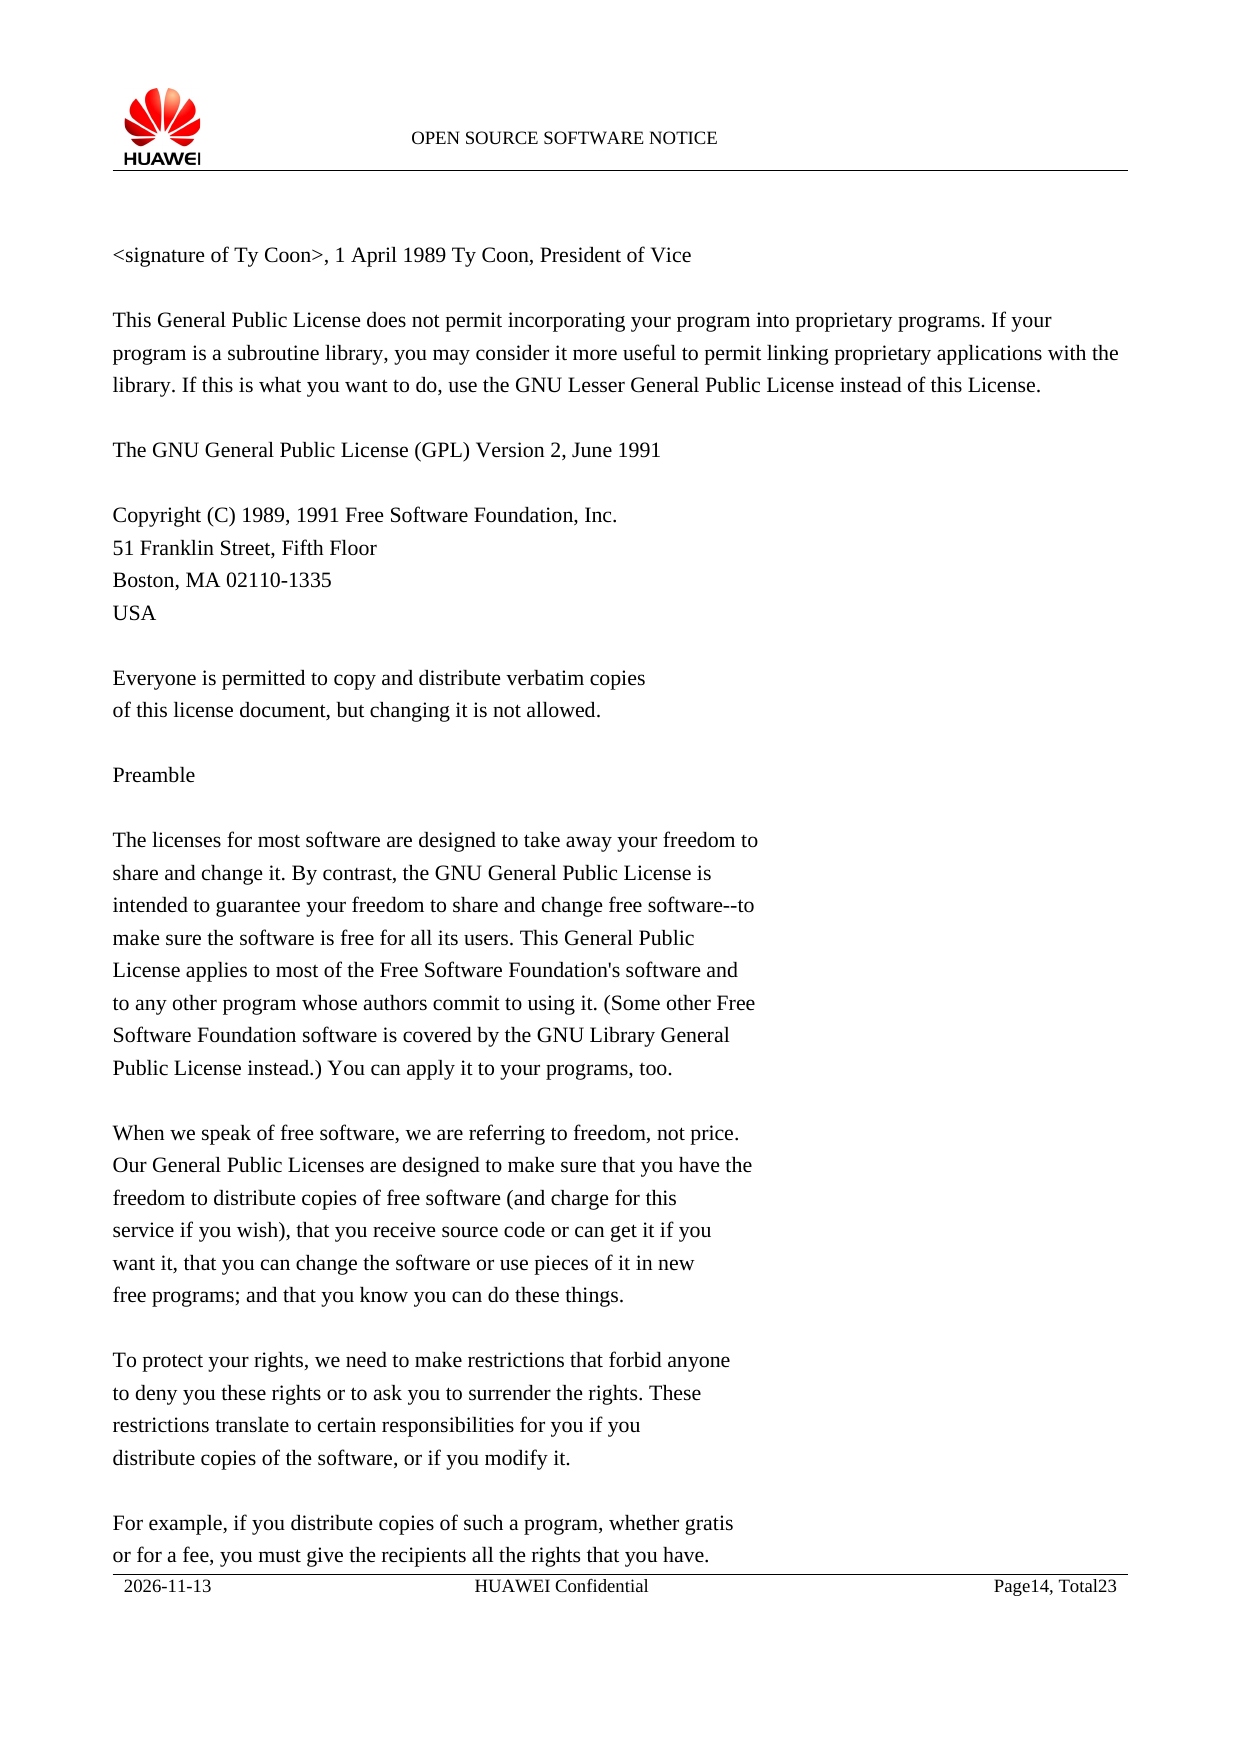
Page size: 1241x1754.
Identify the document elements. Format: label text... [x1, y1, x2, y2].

picture [124, 88, 201, 165]
